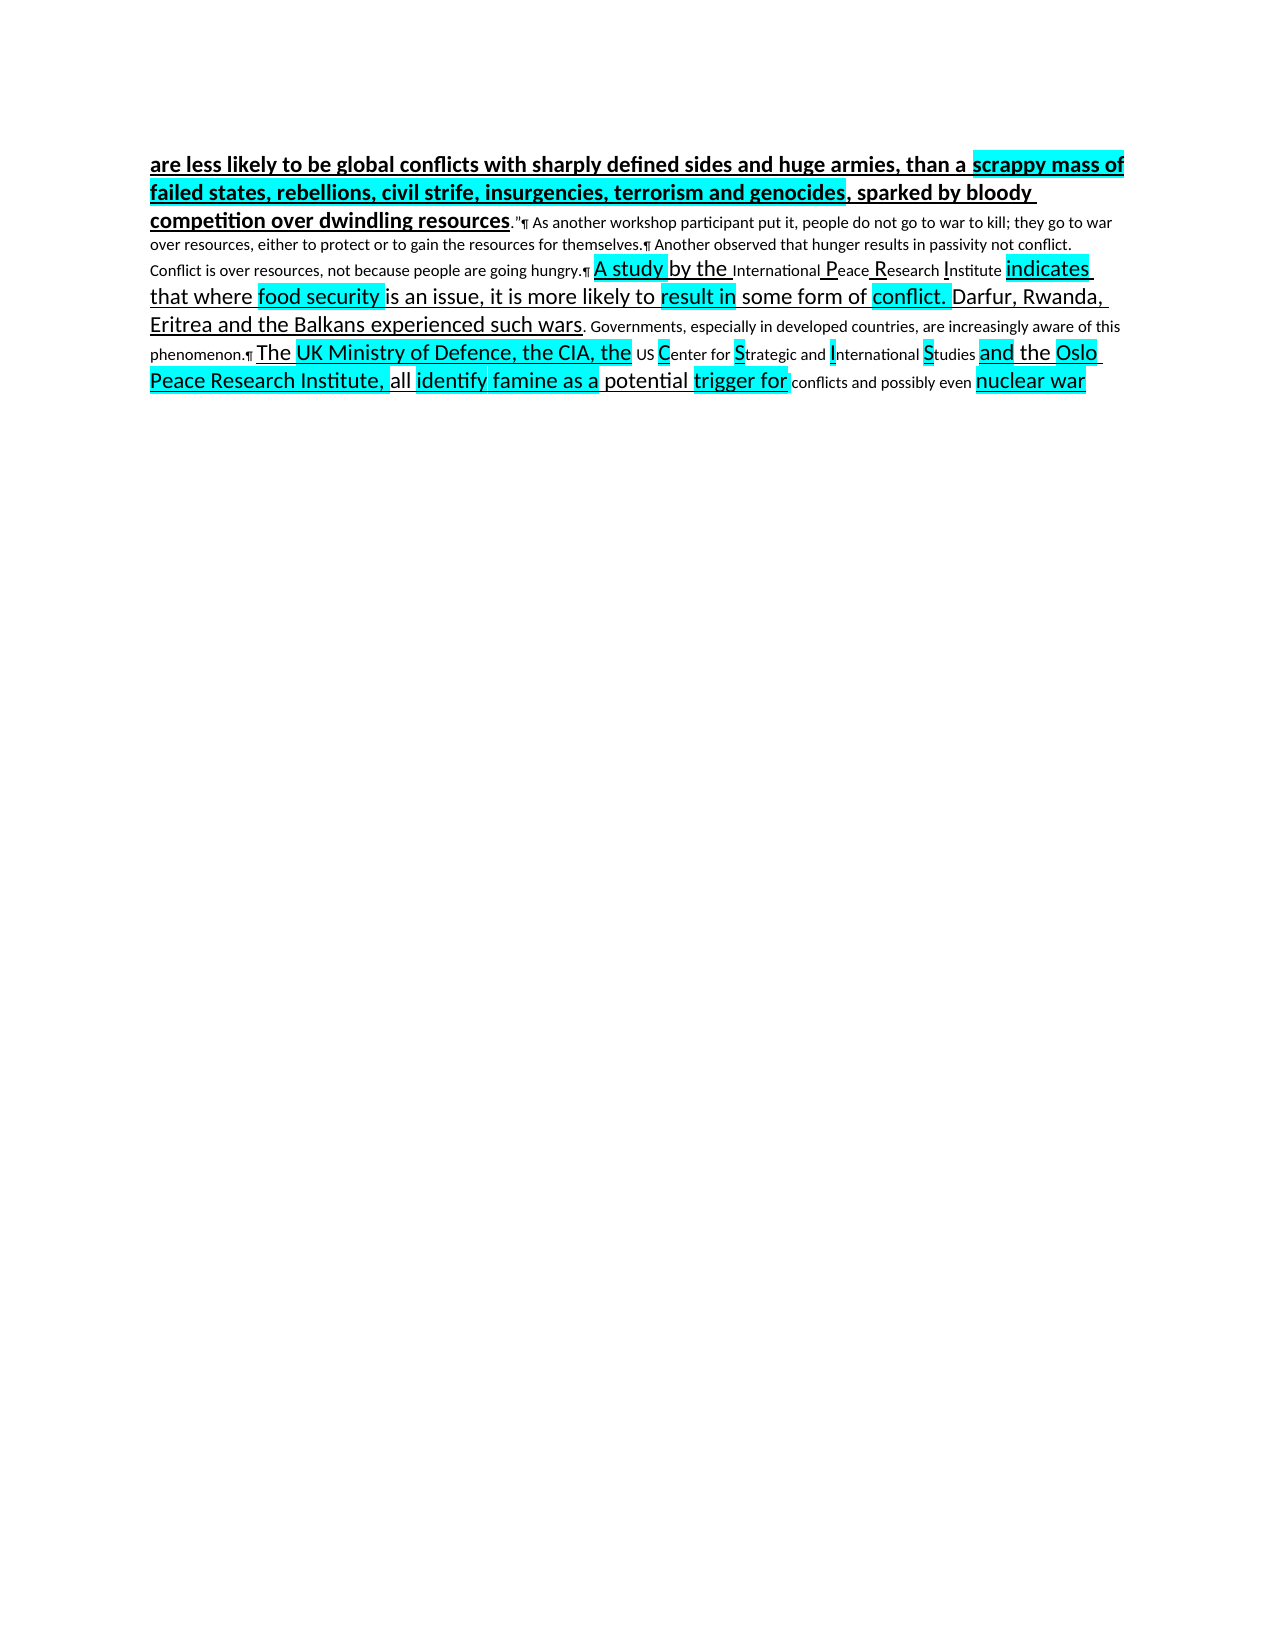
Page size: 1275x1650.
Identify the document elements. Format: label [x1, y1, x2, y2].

text [150, 150, 1125, 394]
